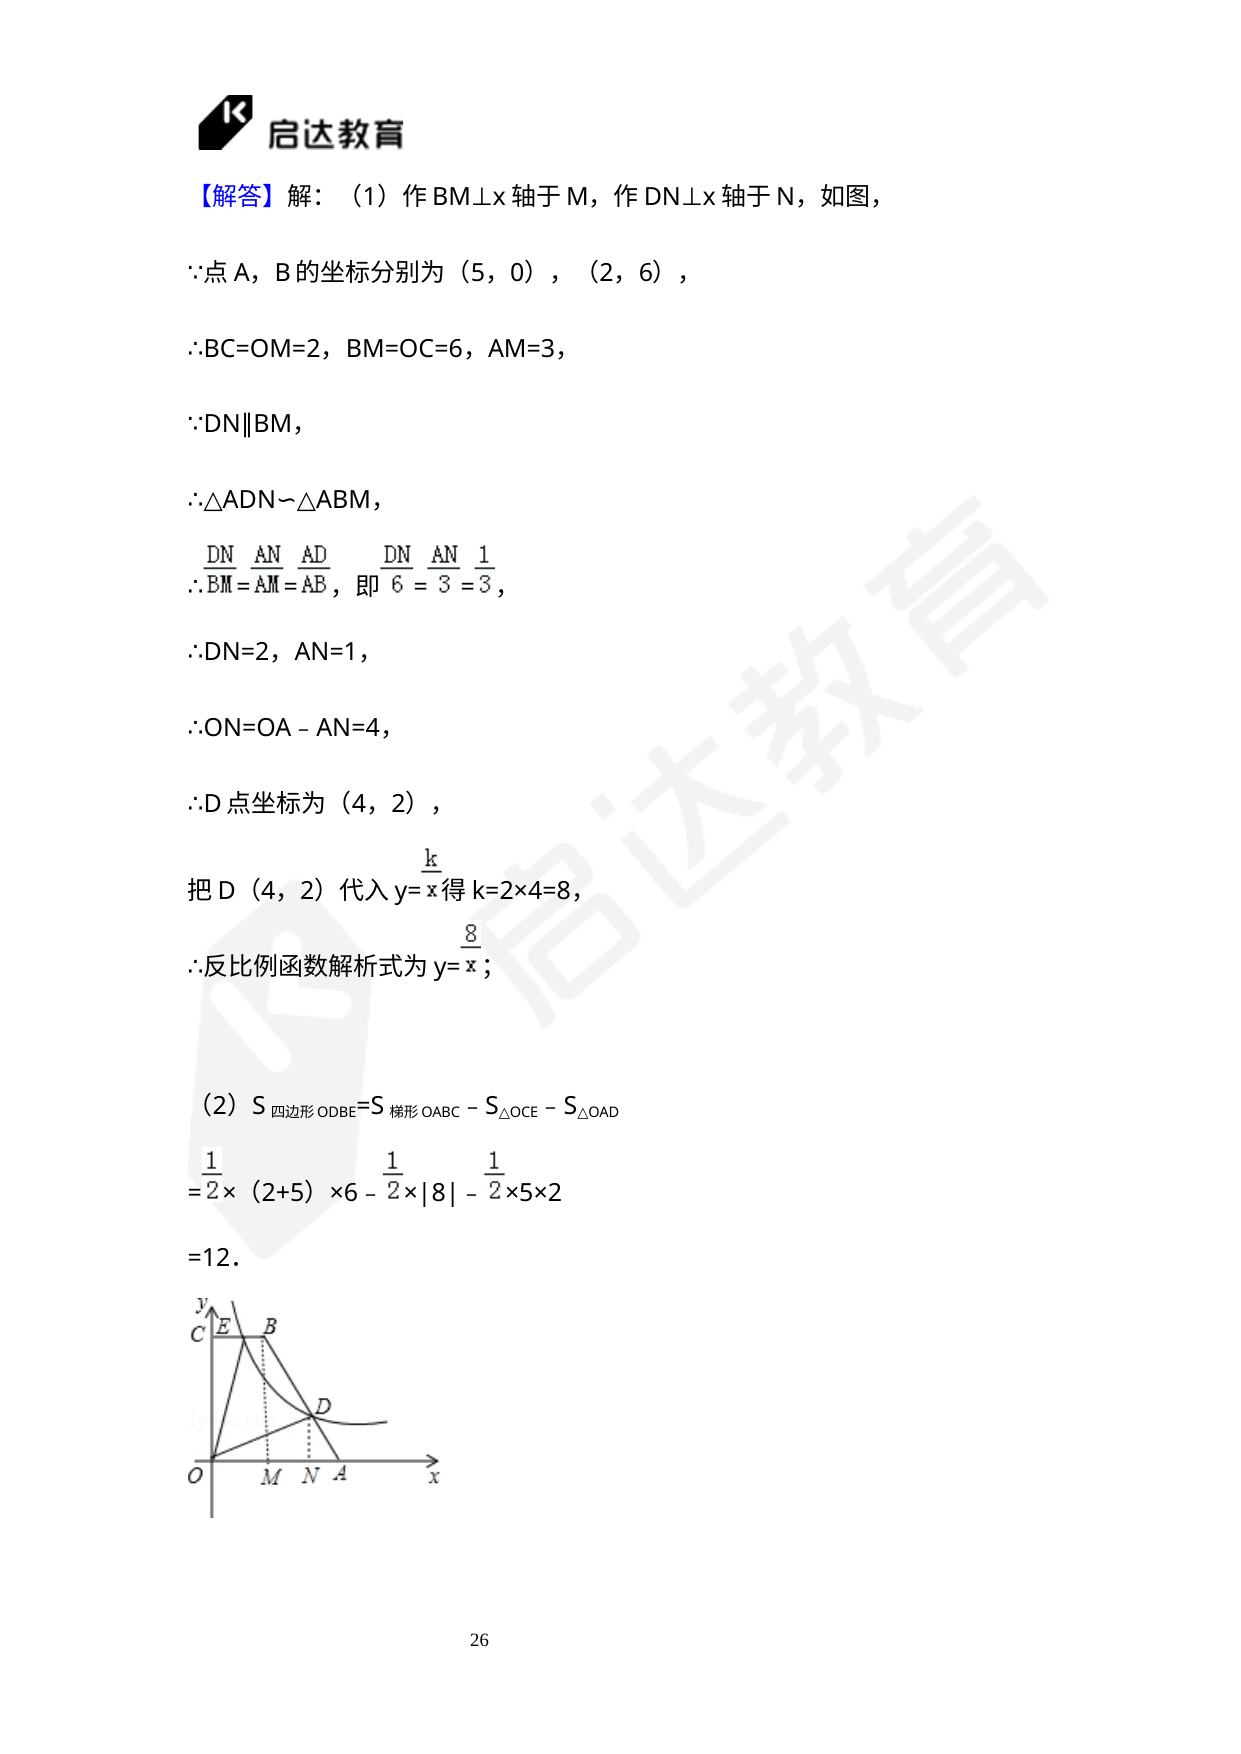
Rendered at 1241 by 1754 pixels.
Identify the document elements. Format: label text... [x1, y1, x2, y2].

text ∵DN∥BM， [187, 389, 1053, 454]
text （2）S四边形ODBE=S梯形OABC﹣S△OCE﹣S△OAD [187, 1071, 1053, 1136]
text 把D（4，2）代入y=得k=2×4=8， [187, 844, 1053, 909]
text ∴反比例函数解析式为y=； [187, 920, 1053, 985]
text ∴D点坐标为（4，2）， [187, 769, 1053, 834]
picture [201, 1147, 223, 1202]
picture [250, 541, 284, 596]
text 【解答】解：（1）作BM⊥x轴于M，作DN⊥x轴于N，如图， [187, 162, 1053, 227]
picture [421, 844, 442, 900]
picture [484, 1147, 505, 1202]
picture [380, 541, 414, 596]
text =×（2+5）×6﹣×|8|﹣×5×2 [187, 1147, 1053, 1212]
picture [198, 95, 404, 150]
text ∴ON=OA﹣AN=4， [187, 693, 1053, 758]
picture [474, 541, 495, 596]
picture [297, 541, 331, 596]
picture [203, 541, 237, 596]
picture [382, 1147, 404, 1202]
text ∴△ADN∽△ABM， [187, 465, 1053, 530]
text =12． [187, 1223, 1053, 1288]
text ∴BC=OM=2，BM=OC=6，AM=3， [187, 314, 1053, 379]
text ∵点A，B的坐标分别为（5，0），（2，6）， [187, 238, 1053, 303]
picture [427, 541, 461, 596]
picture [460, 920, 481, 975]
picture [187, 1298, 441, 1518]
text ∴==，即==， [187, 541, 1053, 606]
text ∴DN=2，AN=1， [187, 617, 1053, 682]
